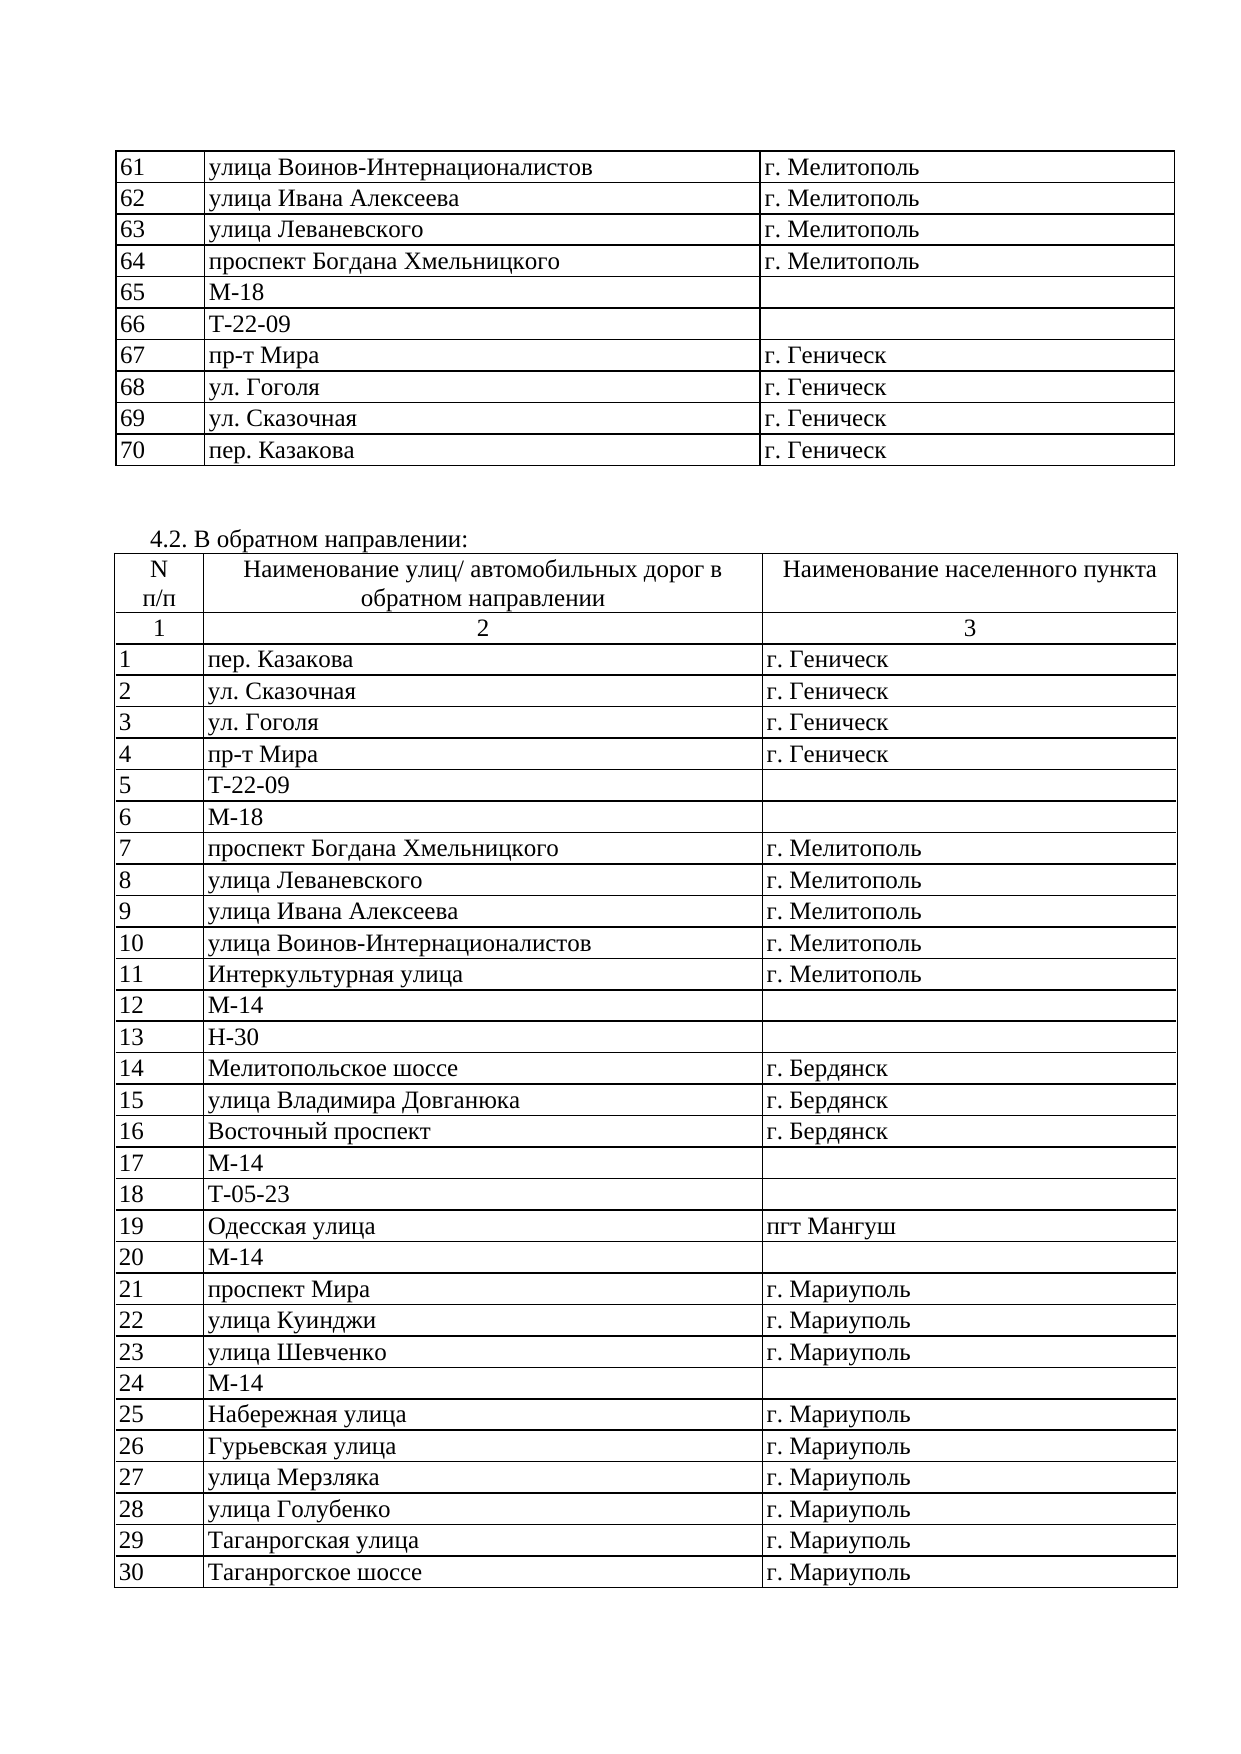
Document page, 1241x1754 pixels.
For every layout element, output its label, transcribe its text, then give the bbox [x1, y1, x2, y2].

table_cell [763, 1178, 1177, 1209]
table_cell М-14 [204, 1368, 762, 1398]
table_cell г. Мариуполь [763, 1304, 1177, 1335]
table_cell г. Геническ [763, 643, 1177, 674]
table_cell г. Мелитополь [763, 863, 1177, 894]
table_cell Мелитопольское шоссе [204, 1053, 762, 1083]
table_cell улица Шевченко [204, 1337, 762, 1366]
table_cell г. Мариуполь [763, 1335, 1177, 1366]
table_cell 28 [115, 1493, 203, 1524]
table_cell г. Мариуполь [763, 1272, 1177, 1303]
table_cell Т-05-23 [204, 1179, 762, 1209]
table_cell г. Геническ [763, 674, 1177, 706]
table_cell [763, 769, 1177, 800]
table_cell г. Мариуполь [763, 1461, 1177, 1492]
table_cell г. Мелитополь [761, 246, 1174, 276]
table_cell [761, 309, 1174, 339]
table_cell 25 [115, 1399, 203, 1429]
table_cell [763, 989, 1177, 1020]
table_cell Таганрогская улица [204, 1525, 762, 1555]
table_cell 68 [117, 372, 204, 402]
table_cell г. Геническ [761, 340, 1174, 370]
table_cell улица Леваневского [204, 865, 762, 894]
table_cell 14 [115, 1053, 203, 1083]
table_cell [761, 277, 1174, 307]
table_cell 26 [115, 1430, 203, 1461]
table_cell Одесская улица [204, 1211, 762, 1241]
table_cell г. Мелитополь [761, 183, 1174, 213]
table_cell г. Мелитополь [763, 895, 1177, 926]
table_cell 67 [117, 340, 204, 370]
table_cell улица Воинов-Интернационалистов [205, 152, 759, 181]
table_cell Т-22-09 [204, 770, 762, 800]
table_cell 30 [115, 1556, 203, 1587]
table_cell г. Мариуполь [763, 1524, 1177, 1555]
table_cell 3 [763, 611, 1177, 643]
table_cell улица Мерзляка [204, 1462, 762, 1492]
table_cell Таганрогское шоссе [204, 1557, 762, 1587]
table_cell 4 [115, 738, 203, 769]
table_cell г. Мелитополь [763, 926, 1177, 957]
table_cell 16 [115, 1116, 203, 1146]
table_cell проспект Богдана Хмельницкого [204, 833, 762, 863]
table_cell улица Ивана Алексеева [205, 183, 759, 213]
table_cell 15 [115, 1084, 203, 1115]
table_cell г. Мелитополь [763, 958, 1177, 989]
table_cell 70 [117, 435, 204, 464]
table_cell пер. Казакова [204, 645, 762, 674]
table_cell г. Мелитополь [763, 832, 1177, 863]
table_cell 2 [115, 675, 203, 706]
table_cell Гурьевская улица [204, 1431, 762, 1461]
table_cell г. Мариуполь [763, 1492, 1177, 1524]
table_cell г. Мелитополь [761, 215, 1174, 244]
table_cell г. Геническ [761, 403, 1174, 433]
table_cell улица Воинов-Интернационалистов [204, 928, 762, 957]
table_cell 20 [115, 1242, 203, 1272]
table_cell пер. Казакова [205, 435, 759, 464]
table_cell г. Мелитополь [761, 152, 1174, 181]
table_cell 3 [115, 707, 203, 737]
table_cell 22 [115, 1305, 203, 1335]
table_cell 21 [115, 1273, 203, 1303]
table_cell ул. Сказочная [205, 403, 759, 433]
table_cell г. Геническ [763, 737, 1177, 769]
table_cell проспект Мира [204, 1274, 762, 1303]
table_cell 17 [115, 1147, 203, 1178]
table_cell г. Бердянск [763, 1083, 1177, 1115]
table_cell 10 [115, 927, 203, 957]
table_cell пр-т Мира [205, 340, 759, 370]
table_cell ул. Гоголя [205, 372, 759, 402]
table_cell 69 [117, 403, 204, 433]
table_cell Интеркультурная улица [204, 959, 762, 989]
table_cell улица Куинджи [204, 1305, 762, 1335]
table_cell улица Ивана Алексеева [204, 896, 762, 926]
table_cell 61 [117, 152, 204, 181]
table_cell г. Мариуполь [763, 1555, 1177, 1587]
table_cell М-14 [204, 1242, 762, 1272]
table_cell 6 [115, 801, 203, 832]
table_cell улица Владимира Довганюка [204, 1085, 762, 1115]
table_cell г. Геническ [761, 372, 1174, 402]
table_cell 24 [115, 1368, 203, 1398]
table_cell проспект Богдана Хмельницкого [205, 246, 759, 276]
table_cell 1 [115, 644, 203, 674]
table_cell 29 [115, 1525, 203, 1555]
table_cell М-14 [204, 1148, 762, 1178]
table_cell М-18 [204, 802, 762, 832]
table_cell г. Геническ [763, 706, 1177, 737]
table_cell г. Мариуполь [763, 1429, 1177, 1461]
table_cell пгт Мангуш [763, 1209, 1177, 1241]
table_cell [763, 1146, 1177, 1178]
table_cell М-14 [204, 991, 762, 1020]
table_cell 7 [115, 833, 203, 863]
table_cell г. Мариуполь [763, 1398, 1177, 1429]
table_cell ул. Сказочная [204, 676, 762, 706]
table_cell М-18 [205, 277, 759, 307]
table_cell [763, 1020, 1177, 1052]
table_cell 18 [115, 1179, 203, 1209]
table_cell [763, 1241, 1177, 1272]
text 4.2. В обратном направлении: [150, 524, 1090, 552]
table_cell 62 [117, 183, 204, 213]
table_cell 8 [115, 864, 203, 894]
table_cell Н-30 [204, 1022, 762, 1052]
table_cell улица Голубенко [204, 1494, 762, 1524]
table_cell Набережная улица [204, 1400, 762, 1429]
table_cell [763, 800, 1177, 832]
table_cell ул. Гоголя [204, 707, 762, 737]
table_cell Т-22-09 [205, 309, 759, 339]
table_header Наименование улиц/ автомобильных дорог в обратном направлении [204, 554, 762, 611]
table_cell г. Бердянск [763, 1115, 1177, 1146]
table_cell 11 [115, 959, 203, 989]
table_header N п/п [115, 554, 203, 611]
table_cell улица Леваневского [205, 215, 759, 244]
table_cell 19 [115, 1210, 203, 1241]
table_cell г. Геническ [761, 435, 1174, 464]
table_cell 1 [115, 613, 203, 643]
table_header Наименование населенного пункта [763, 554, 1177, 611]
table_cell 13 [115, 1021, 203, 1052]
table_cell г. Бердянск [763, 1052, 1177, 1083]
table_cell 66 [117, 309, 204, 339]
table_cell 2 [204, 613, 762, 643]
table_cell пр-т Мира [204, 739, 762, 769]
table_cell 64 [117, 246, 204, 276]
table_cell 9 [115, 896, 203, 926]
table_cell [763, 1366, 1177, 1398]
table_cell Восточный проспект [204, 1116, 762, 1146]
table_cell 65 [117, 277, 204, 307]
table_cell 27 [115, 1462, 203, 1492]
table_cell 5 [115, 770, 203, 800]
table_cell 23 [115, 1336, 203, 1366]
table_cell 12 [115, 990, 203, 1020]
table_cell 63 [117, 215, 204, 244]
